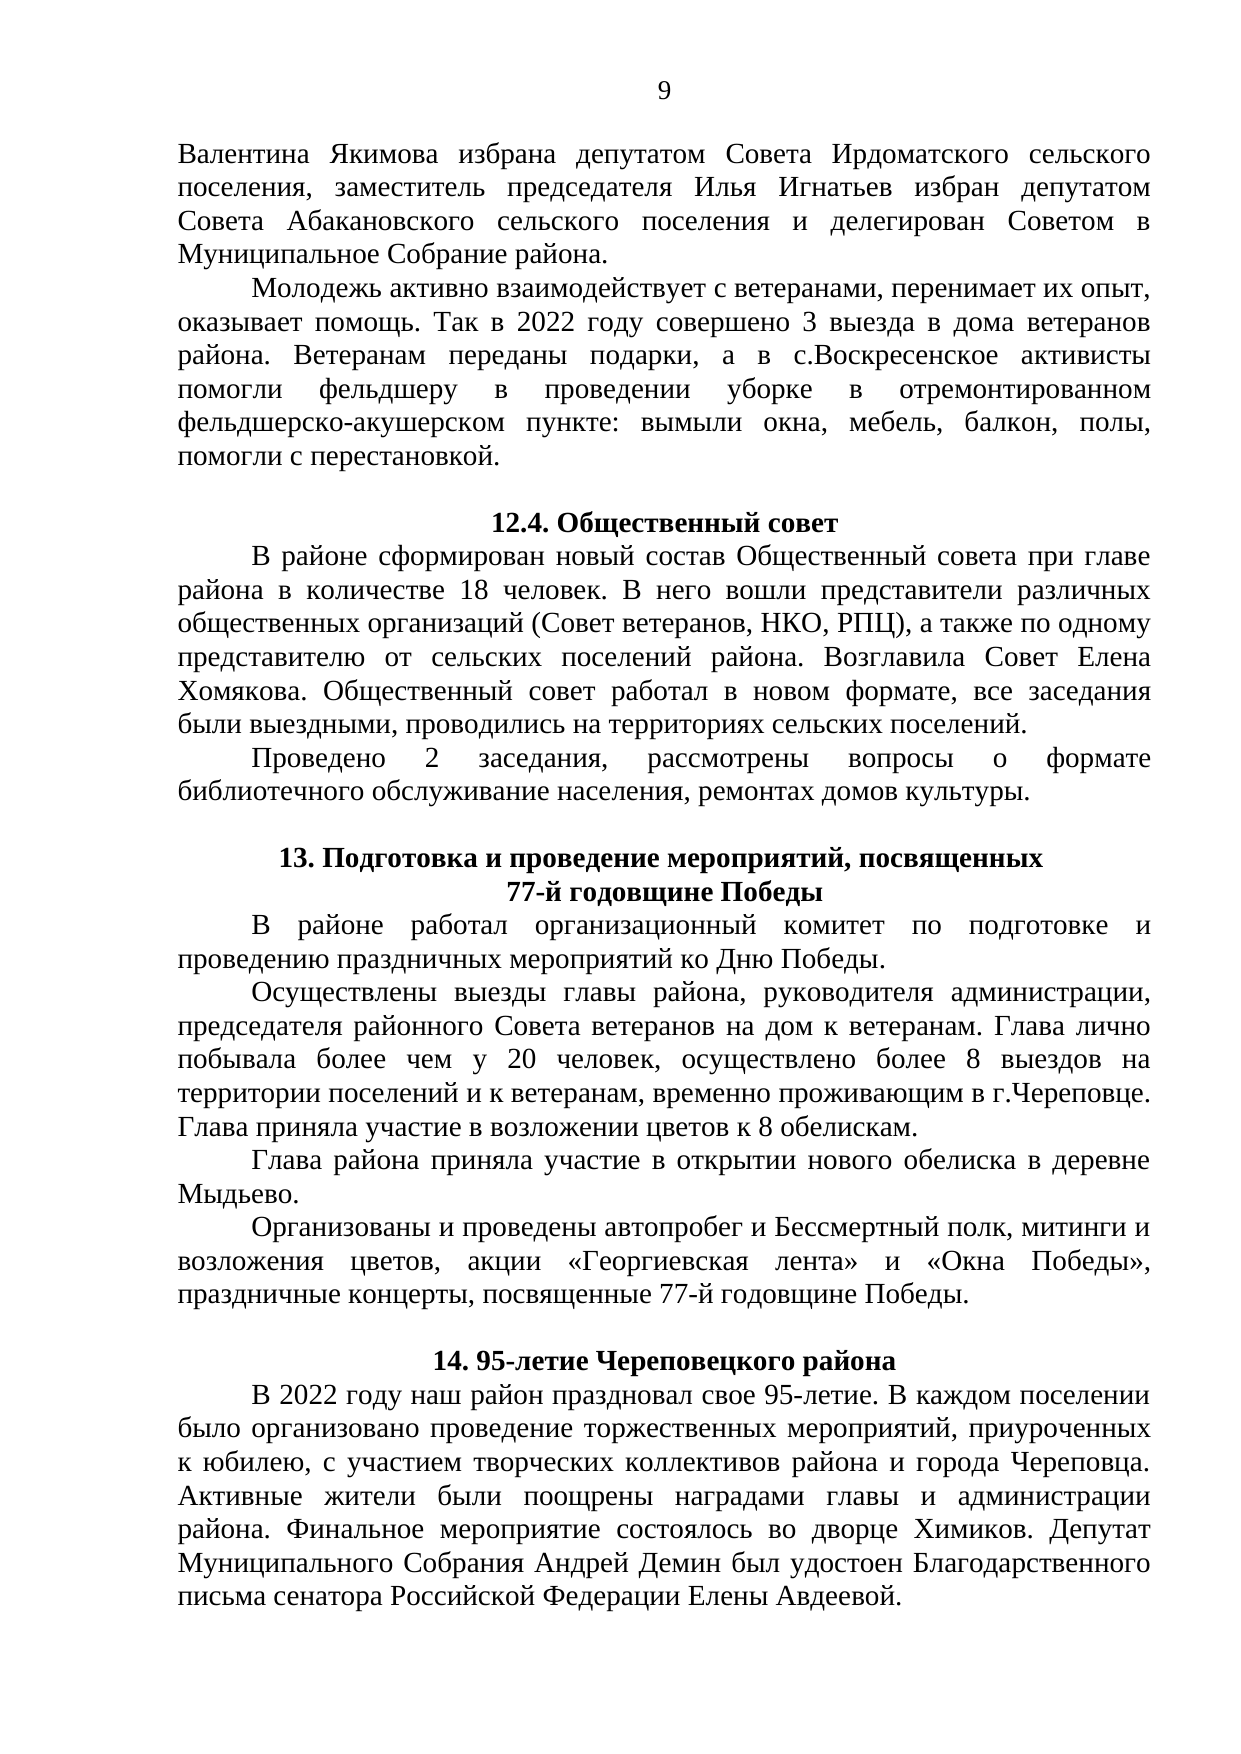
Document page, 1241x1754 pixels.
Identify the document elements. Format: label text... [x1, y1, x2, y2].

text Организованы и проведены автопробег и Бессмертный полк, митинги и возложения цветов, акции «Георгиевская лента» и «Окна Победы», праздничные концерты, посвященные 77-й годовщине Победы. [177, 1209, 1152, 1310]
text Глава района приняла участие в открытии нового обелиска в деревне Мыдьево. [177, 1142, 1152, 1209]
text В районе работал организационный комитет по подготовке и проведению праздничных мероприятий ко Дню Победы. [177, 907, 1152, 974]
text Проведено 2 заседания, рассмотрены вопросы о формате библиотечного обслуживание населения, ремонтах домов культуры. [177, 740, 1152, 807]
text В 2022 году наш район праздновал свое 95-летие. В каждом поселении было организовано проведение торжественных мероприятий, приуроченных к юбилею, с участием творческих коллективов района и города Череповца. Активные жители были поощрены наградами главы и администрации района. Финальное мероприятие состоялось во дворце Химиков. Депутат Муниципального Собрания Андрей Демин был удостоен Благодарственного письма сенатора Российской Федерации Елены Авдеевой. [177, 1377, 1152, 1612]
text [177, 136, 1152, 270]
text 14. 95-летие Череповецкого района [177, 1343, 1152, 1377]
text Молодежь активно взаимодействует с ветеранами, перенимает их опыт, оказывает помощь. Так в 2022 году совершено 3 выезда в дома ветеранов района. Ветеранам переданы подарки, а в с.Воскресенское активисты помогли фельдшеру в проведении уборке в отремонтированном фельдшерско-акушерском пункте: вымыли окна, мебель, балкон, полы, помогли с перестановкой. [177, 270, 1152, 471]
text 12.4. Общественный совет [177, 505, 1152, 538]
text Осуществлены выезды главы района, руководителя администрации, председателя районного Совета ветеранов на дом к ветеранам. Глава лично побывала более чем у 20 человек, осуществлено более 8 выездов на территории поселений и к ветеранам, временно проживающим в г.Череповце. Глава приняла участие в возложении цветов к 8 обелискам. [177, 974, 1152, 1142]
text В районе сформирован новый состав Общественный совета при главе района в количестве 18 человек. В него вошли представители различных общественных организаций (Совет ветеранов, НКО, РПЦ), а также по одному представителю от сельских поселений района. Возглавила Совет Елена Хомякова. Общественный совет работал в новом формате, все заседания были выездными, проводились на территориях сельских поселений. [177, 538, 1152, 740]
text 13. Подготовка и проведение мероприятий, посвященных 77-й годовщине Победы [177, 840, 1152, 907]
